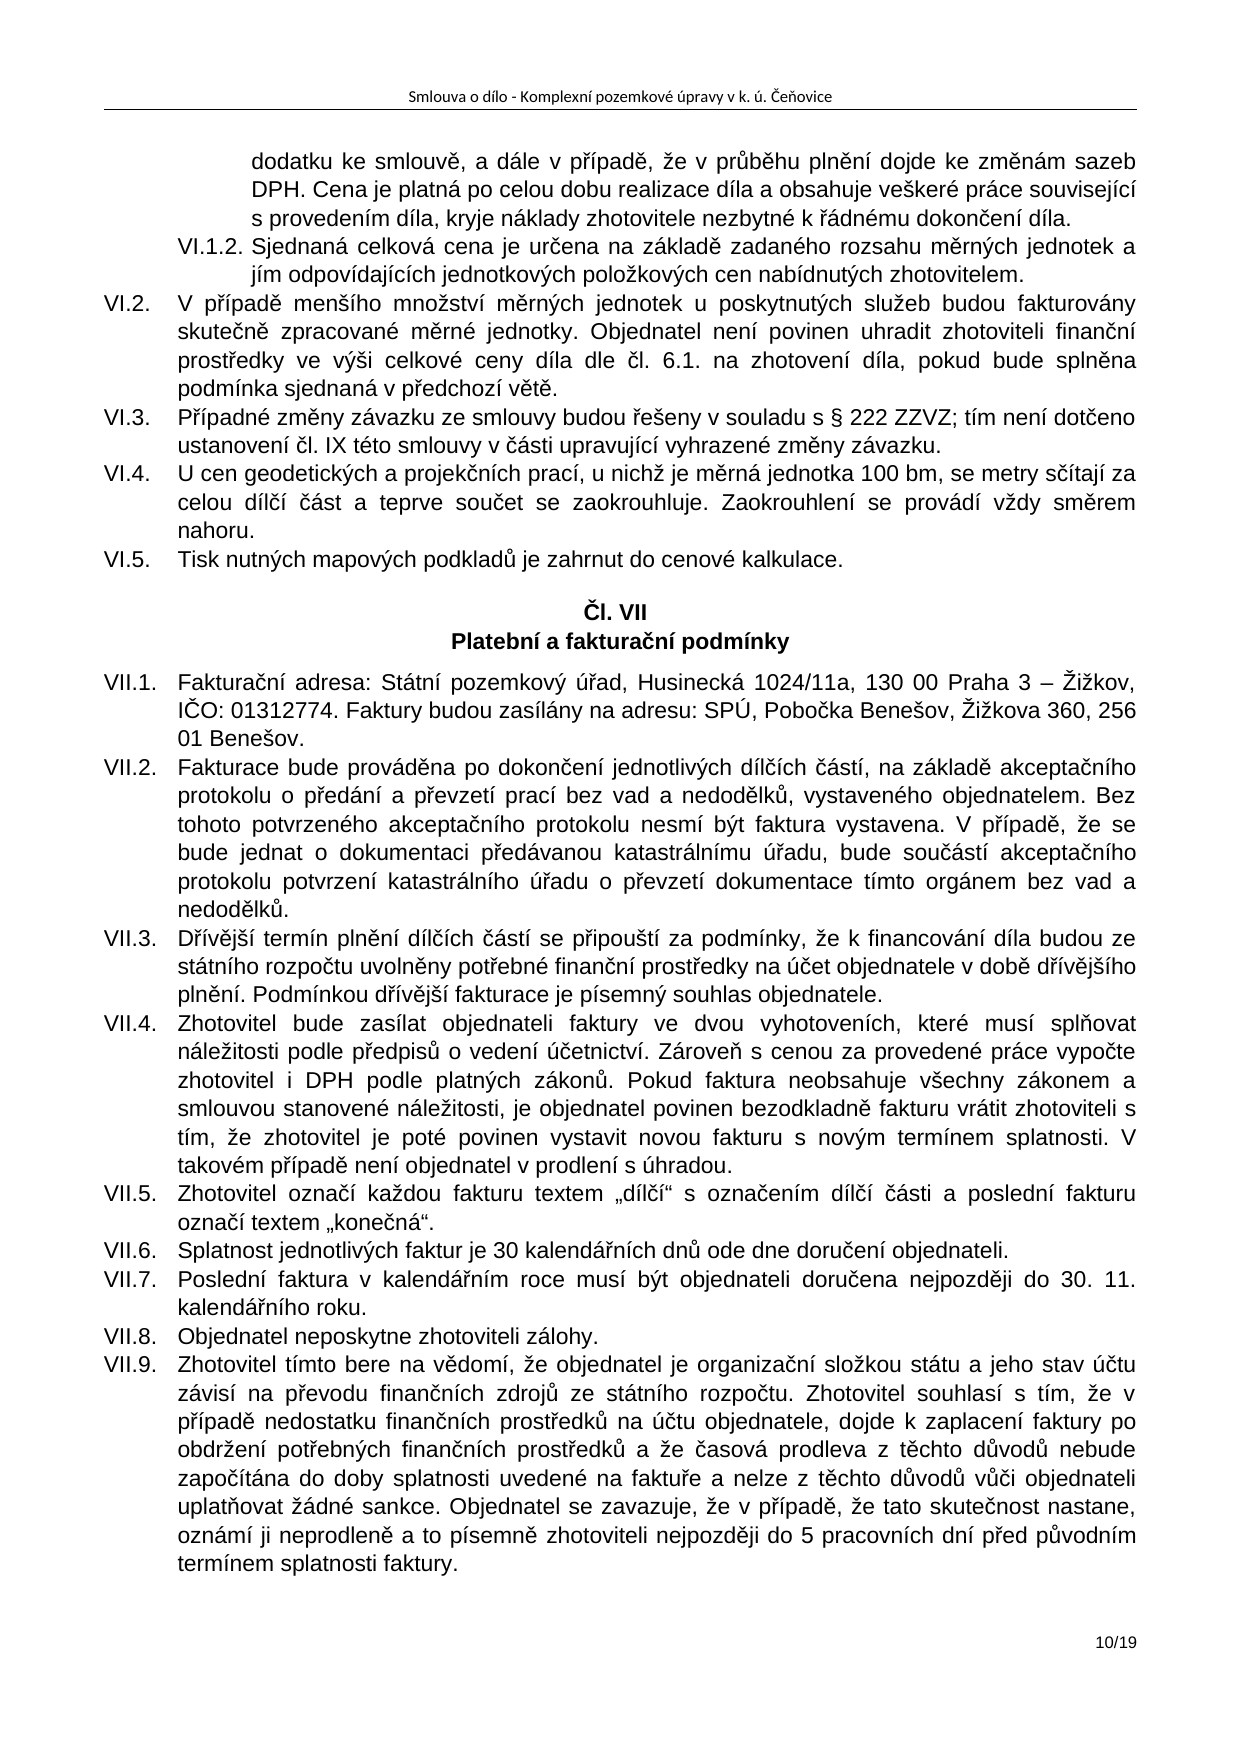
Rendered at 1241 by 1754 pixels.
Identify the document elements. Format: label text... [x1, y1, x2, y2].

list V případě menšího množství měrných jednotek u poskytnutých služeb budou fakturovány skutečně zpracované měrné jednotky. Objednatel není povinen uhradit zhotoviteli finanční prostředky ve výši celkové ceny díla dle čl. 6.1. na zhotovení díla, pokud bude splněna podmínka sjednaná v předchozí větě. [103, 290, 1137, 401]
text Platební a fakturační podmínky [103, 599, 1137, 654]
list Tisk nutných mapových podkladů je zahrnut do cenové kalkulace. [103, 546, 1137, 572]
list Zhotovitel bude zasílat objednateli faktury ve dvou vyhotoveních, které musí splňovat náležitosti podle předpisů o vedení účetnictví. Zároveň s cenou za provedené práce vypočte zhotovitel i DPH podle platných zákonů. Pokud faktura neobsahuje všechny zákonem a smlouvou stanovené náležitosti, je objednatel povinen bezodkladně fakturu vrátit zhotoviteli s tím, že zhotovitel je poté povinen vystavit novou fakturu s novým termínem splatnosti. V takovém případě není objednatel v prodlení s úhradou. [103, 1010, 1137, 1178]
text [177, 148, 1137, 231]
list U cen geodetických a projekčních prací, u nichž je měrná jednotka 100 bm, se metry sčítají za celou dílčí část a teprve součet se zaokrouhluje. Zaokrouhlení se provádí vždy směrem nahoru. [103, 460, 1137, 544]
list Dřívější termín plnění dílčích částí se připouští za podmínky, že k financování díla budou ze státního rozpočtu uvolněny potřebné finanční prostředky na účet objednatele v době dřívějšího plnění. Podmínkou dřívější fakturace je písemný souhlas objednatele. [103, 924, 1137, 1008]
text Sjednaná celková cena je určena na základě zadaného rozsahu měrných jednotek a jím odpovídajících jednotkových položkových cen nabídnutých zhotovitelem. [177, 233, 1137, 288]
list Zhotovitel tímto bere na vědomí, že objednatel je organizační složkou státu a jeho stav účtu závisí na převodu finančních zdrojů ze státního rozpočtu. Zhotovitel souhlasí s tím, že v případě nedostatku finančních prostředků na účtu objednatele, dojde k zaplacení faktury po obdržení potřebných finančních prostředků a že časová prodleva z těchto důvodů nebude započítána do doby splatnosti uvedené na faktuře a nelze z těchto důvodů vůči objednateli uplatňovat žádné sankce. Objednatel se zavazuje, že v případě, že tato skutečnost nastane, oznámí ji neprodleně a to písemně zhotoviteli nejpozději do 5 pracovních dní před původním termínem splatnosti faktury. [103, 1351, 1137, 1576]
list Splatnost jednotlivých faktur je 30 kalendářních dnů ode dne doručení objednateli. [103, 1237, 1137, 1264]
list Fakturace bude prováděna po dokončení jednotlivých dílčích částí, na základě akceptačního protokolu o předání a převzetí prací bez vad a nedodělků, vystaveného objednatelem. Bez tohoto potvrzeného akceptačního protokolu nesmí být faktura vystavena. V případě, že se bude jednat o dokumentaci předávanou katastrálnímu úřadu, bude součástí akceptačního protokolu potvrzení katastrálního úřadu o převzetí dokumentace tímto orgánem bez vad a nedodělků. [103, 754, 1137, 922]
list Poslední faktura v kalendářním roce musí být objednateli doručena nejpozději do 30. 11. kalendářního roku. [103, 1266, 1137, 1321]
list Fakturační adresa: Státní pozemkový úřad, Husinecká 1024/11a, 130 00 Praha 3 – Žižkov, IČO: 01312774. Faktury budou zasílány na adresu: SPÚ, Pobočka Benešov, Žižkova 360, 256 01 Benešov. [103, 668, 1137, 752]
list Zhotovitel označí každou fakturu textem „dílčí“ s označením dílčí části a poslední fakturu označí textem „konečná“. [103, 1180, 1137, 1235]
list Případné změny závazku ze smlouvy budou řešeny v souladu s § 222 ZZVZ; tím není dotčeno ustanovení čl. IX této smlouvy v části upravující vyhrazené změny závazku. [103, 403, 1137, 458]
list Objednatel neposkytne zhotoviteli zálohy. [103, 1323, 1137, 1349]
